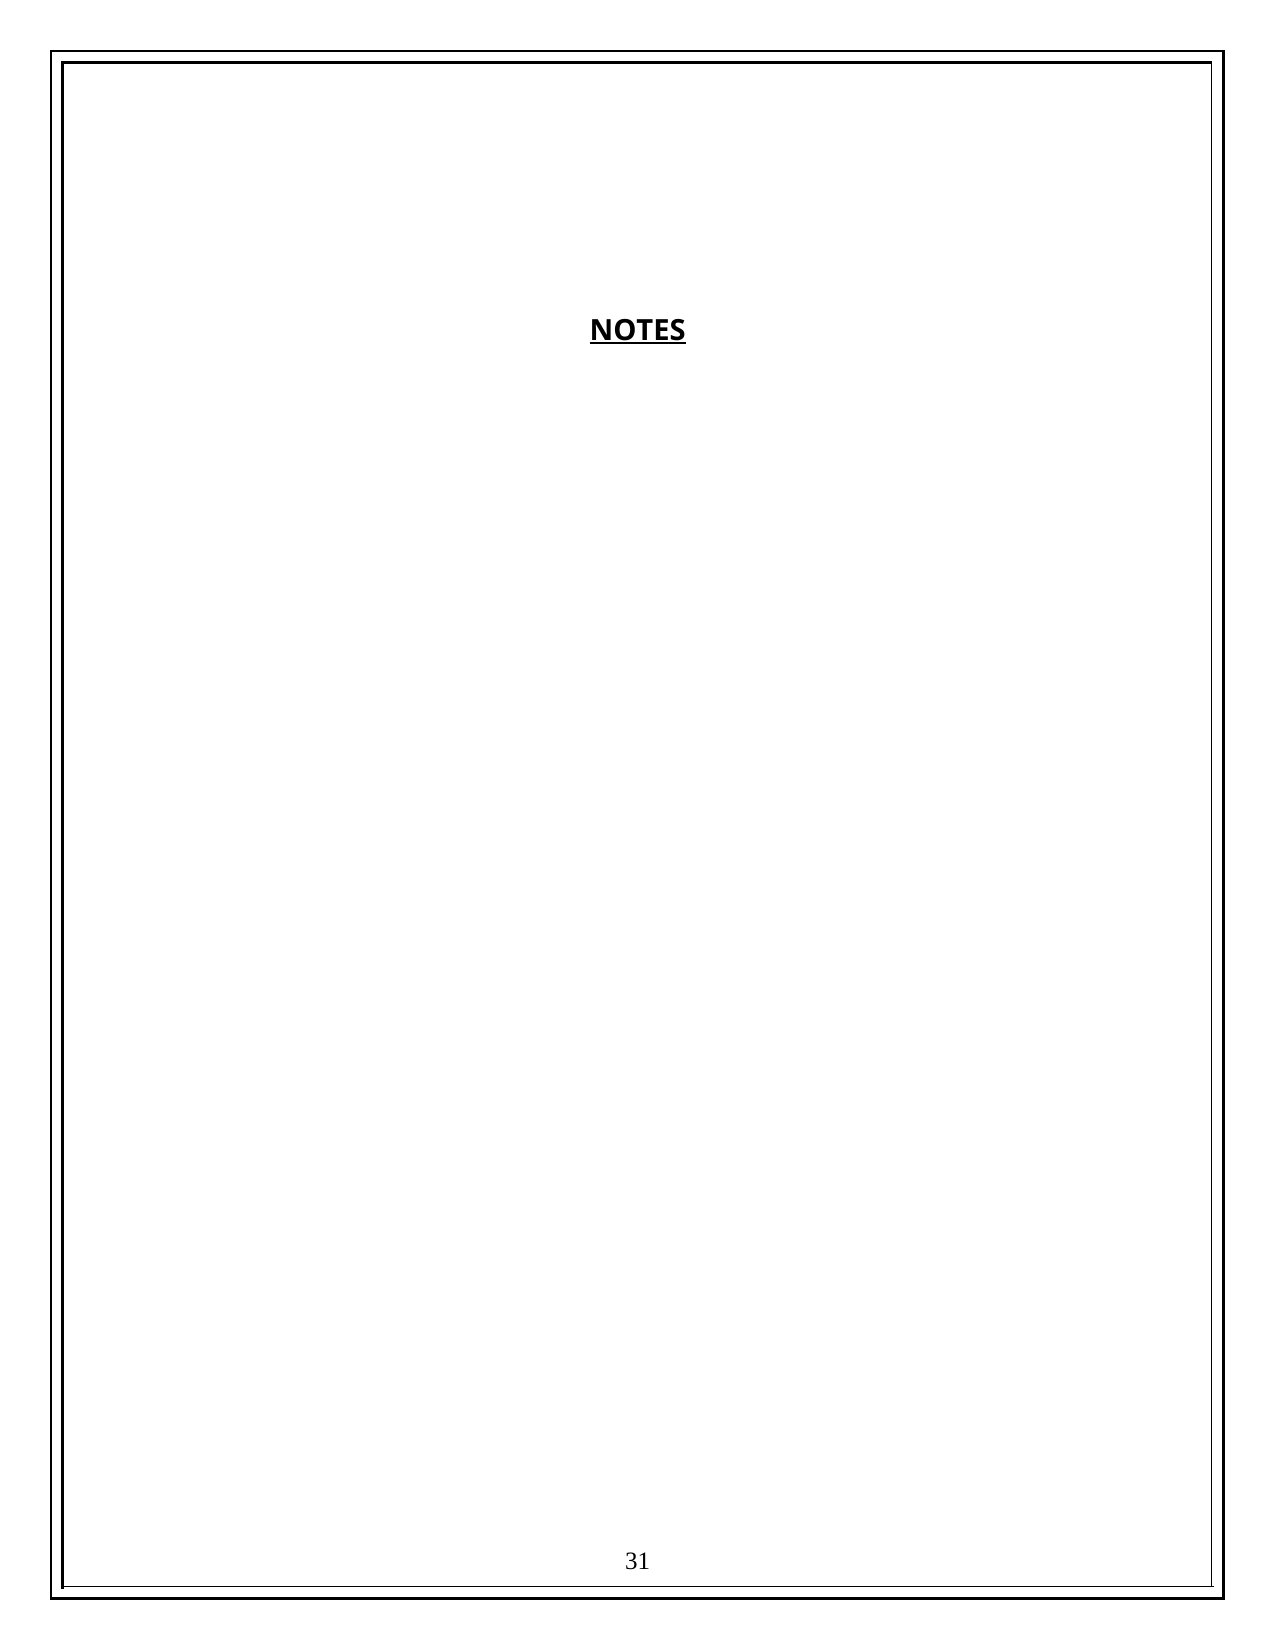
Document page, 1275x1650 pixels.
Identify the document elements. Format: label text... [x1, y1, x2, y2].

text NOTES [187, 309, 1087, 348]
